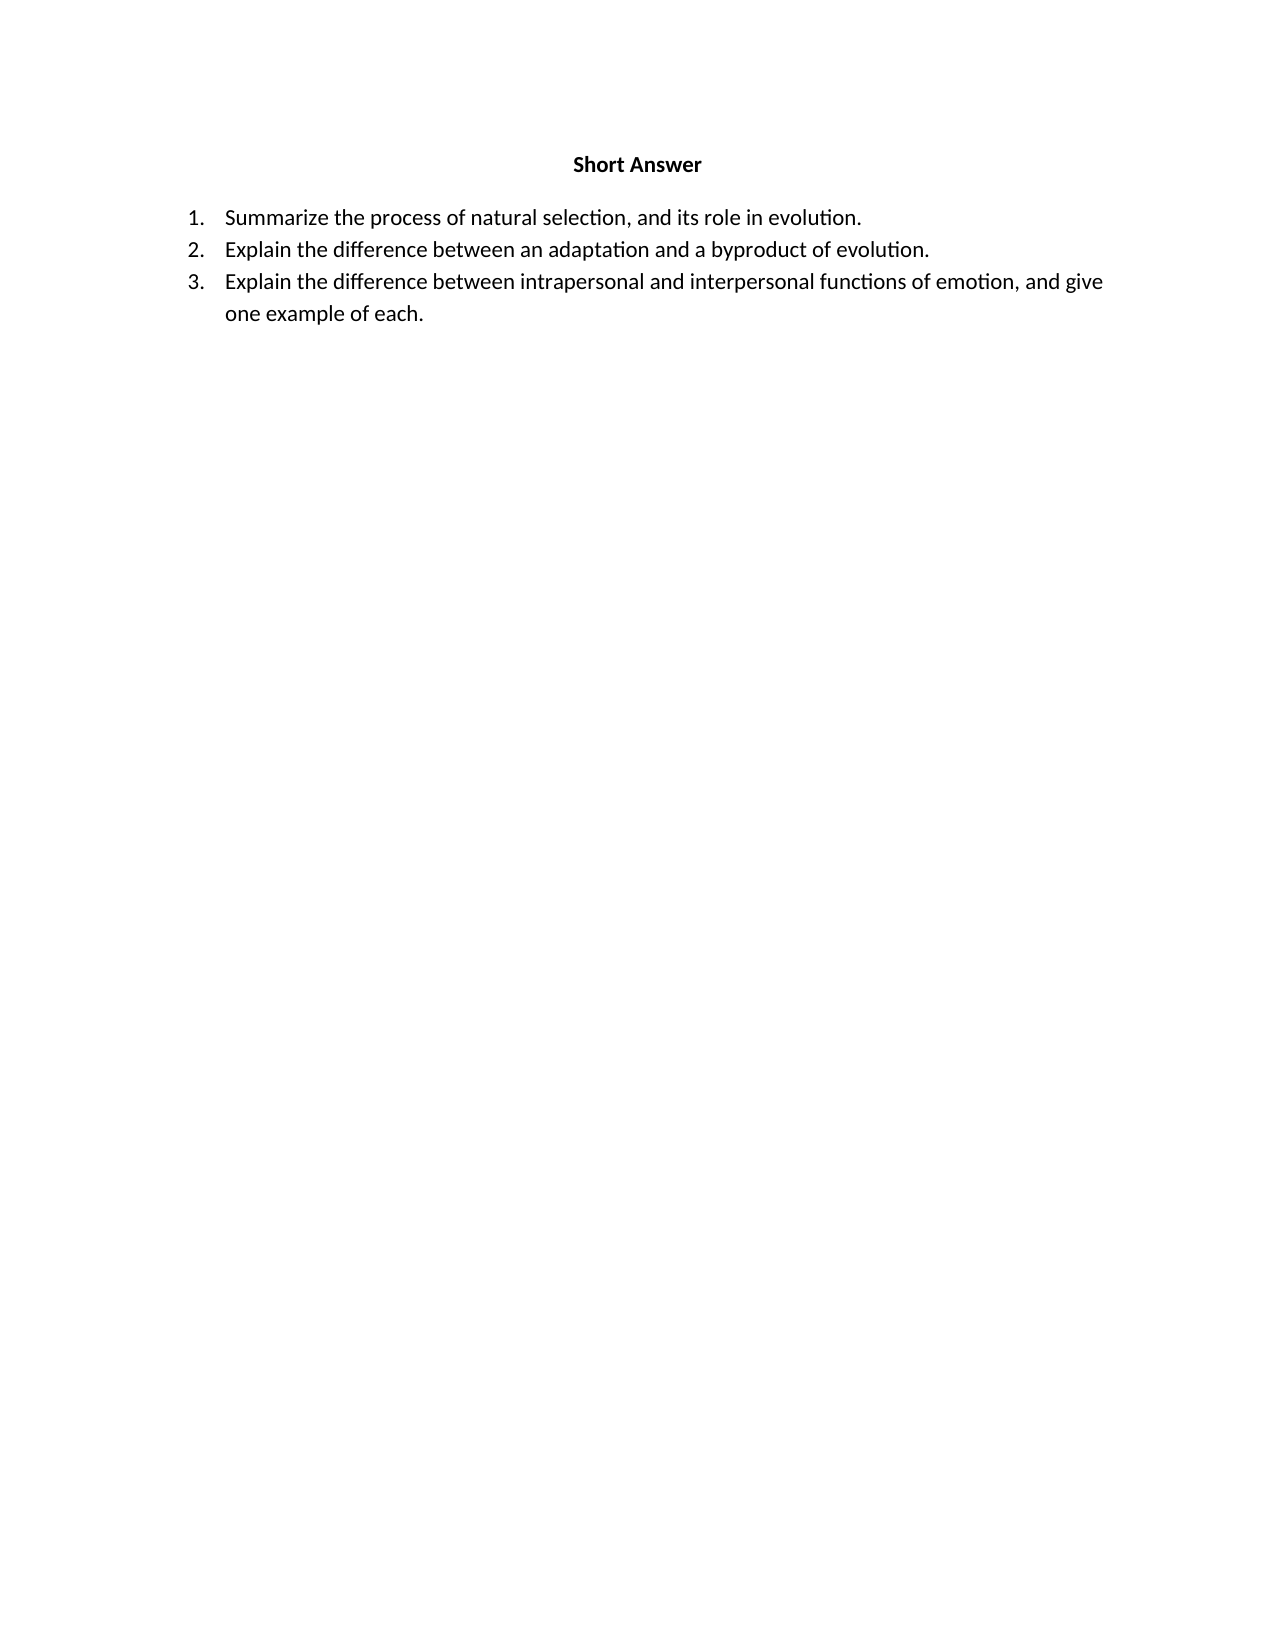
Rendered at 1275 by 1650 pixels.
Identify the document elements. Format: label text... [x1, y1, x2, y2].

list Explain the difference between intrapersonal and interpersonal functions of emotion, and give one example of each. [187, 267, 1125, 328]
list Summarize the process of natural selection, and its role in evolution. [187, 203, 1125, 231]
text Short Answer [150, 150, 1125, 178]
list Explain the difference between an adaptation and a byproduct of evolution. [187, 235, 1125, 263]
